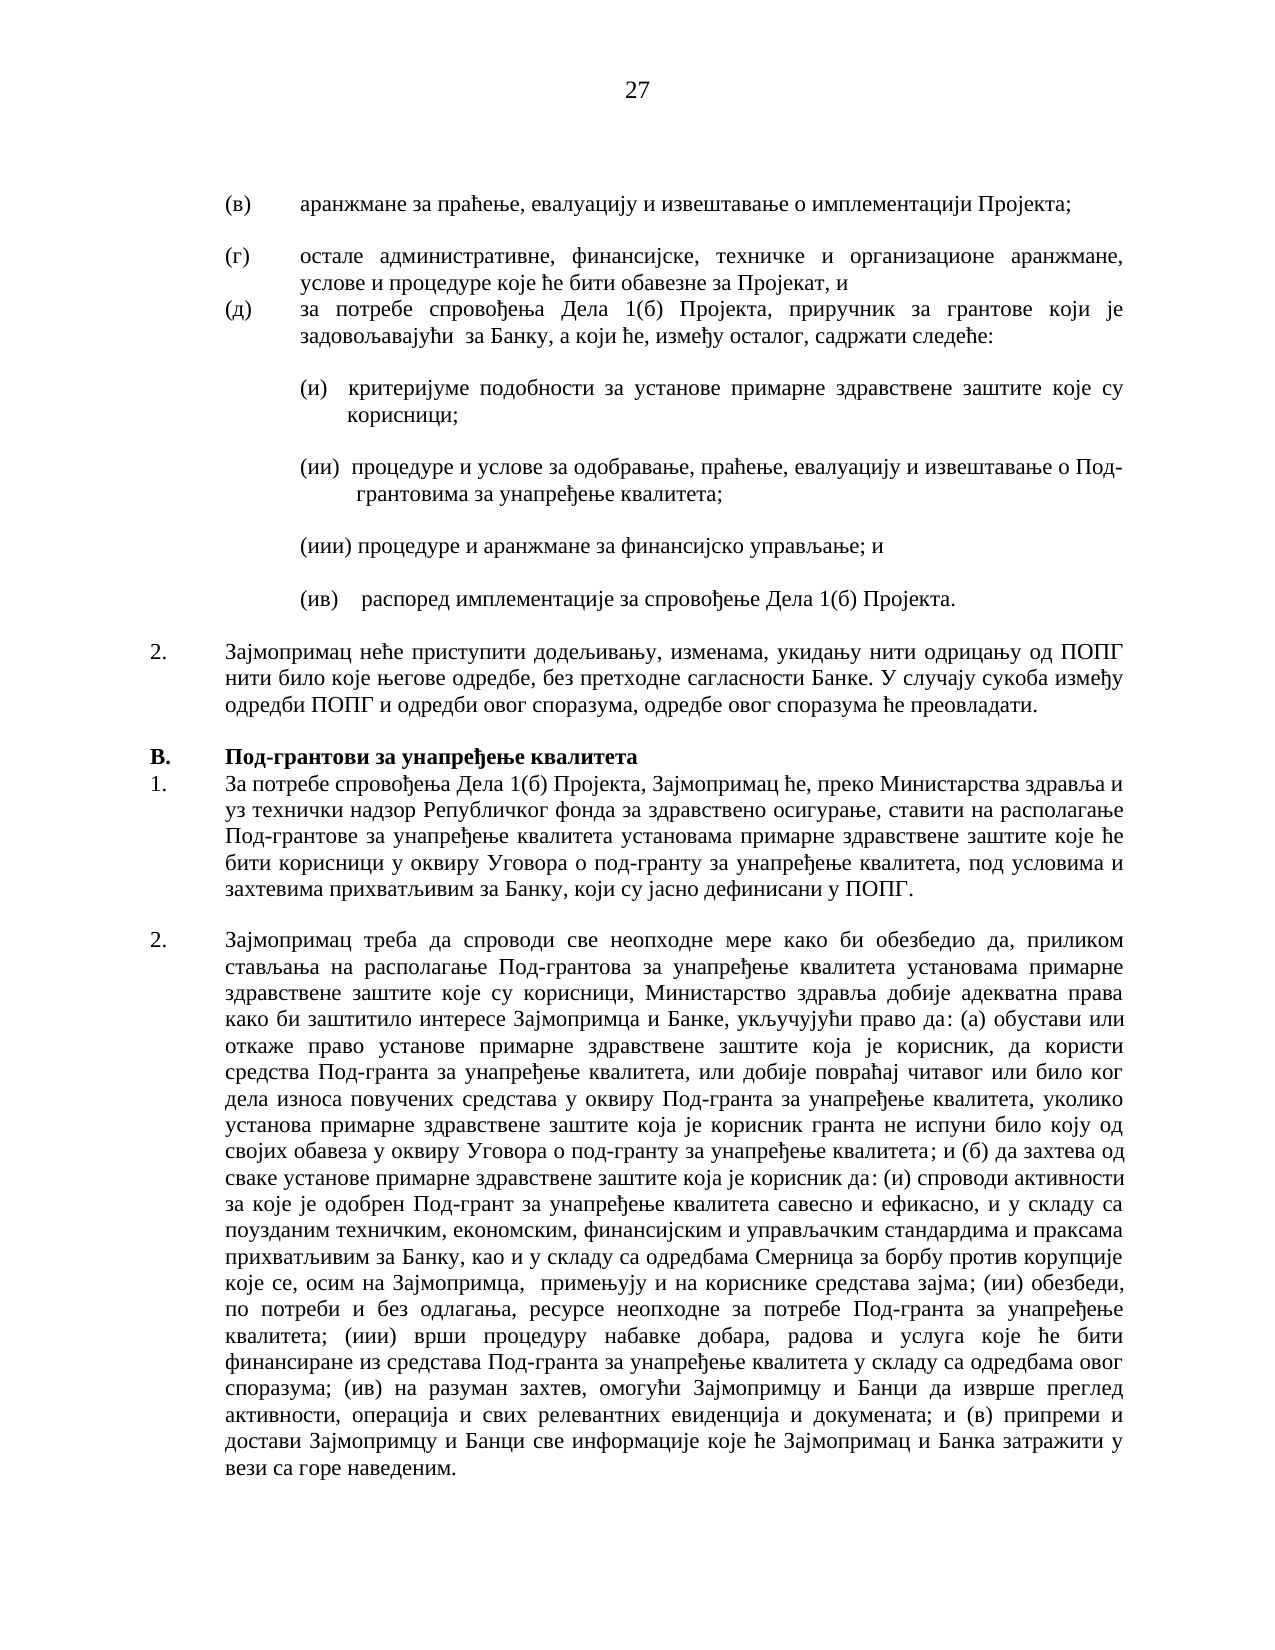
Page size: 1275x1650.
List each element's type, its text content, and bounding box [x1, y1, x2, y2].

text (ии) процедуре и услове за одобравање, праћење, евалуацију и извештавање о Под-грантовима за унапређење квалитета; [300, 453, 1125, 506]
text (и) критеријуме подобности за установе примарне здравствене заштите које су корисници; [300, 374, 1125, 427]
text 1. За потребе спровођења Дела 1(б) Пројекта, Зајмопримац ће, преко Министарства здравља и уз технички надзор Републичког фонда за здравствено осигурање, ставити на располагање Под-грантове за унапређење квалитета установама примарне здравствене заштите које ће бити корисници у оквиру Уговора о под-гранту за унапређење квалитета, под условима и захтевима прихватљивим за Банку, који су јасно дефинисани у ПОПГ. [150, 770, 1125, 901]
text (ив) распоред имплементације за спровођење Дела 1(б) Пројекта. [300, 585, 1125, 612]
text В. Под-грантови за унапређење квалитета [150, 743, 1125, 770]
list Зајмопримац неће приступити додељивању, изменама, укидању нити одрицању од ПОПГ нити било које његове одредбе, без претходне сагласности Банке. У случају сукоба између одредби ПОПГ и одредби овог споразума, одредбе овог споразума ће преовладати. [150, 638, 1125, 717]
text (г) остале административне, финансијске, техничке и организационе аранжмане, услове и процедуре које ће бити обавезне за Пројекат, и [225, 243, 1125, 295]
text (иии) процедуре и аранжмане за финансијско управљање; и [300, 532, 1125, 559]
text (в) аранжмане за праћење, евалуацију и извештавање о имплементацији Пројекта; [225, 190, 1125, 216]
text (д) за потребе спровођења Дела 1(б) Пројекта, приручник за грантове који је задовољавајући за Банку, а који ће, између осталог, садржати следеће: [225, 295, 1125, 348]
text 2. Зајмопримац треба да спроводи све неопходне мере како би обезбедио да, приликом стављања на располагање Под-грантова за унапређење квалитета установама примарне здравствене заштите које су корисници, Министарство здравља добије адекватна права како би заштитило интересе Зајмопримца и Банке, укључујући право да: (a) обустави или откаже право установе примарне здравствене заштите која је корисник, да користи средства Под-гранта за унапређење квалитета, или добије повраћај читавог или било ког дела износа повучених средстава у оквиру Под-гранта за унапређење квалитета, уколико установа примарне здравствене заштите која је корисник гранта не испуни било коју од својих обавеза у оквиру Уговора о под-гранту за унапређење квалитета; и (б) да захтева од сваке установе примарне здравствене заштите која је корисник да: (и) спроводи активности за које је одобрен Под-грант за унапређење квалитета савесно и ефикасно, и у складу са поузданим техничким, економским, финансијским и управљачким стандардима и праксама прихватљивим за Банку, као и у складу са одредбама Смерница за борбу против корупције које се, осим на Зајмопримца, примењују и на кориснике средстава зајма; (ии) обезбеди, по потреби и без одлагања, ресурсе неопходне за потребе Под-гранта за унапређење квалитета; (иии) врши процедуру набавке добара, радова и услуга које ће бити финансиране из средстава Под-гранта за унапређење квалитета у складу са одредбама овог споразума; (ив) на разуман захтев, омогући Зајмопримцу и Банци да изврше преглед активности, операција и свих релевантних евиденција и докумената; и (в) припреми и достави Зајмопримцу и Банци све информације које ће Зајмопримац и Банка затражити у вези са горе наведеним. [150, 926, 1125, 1480]
